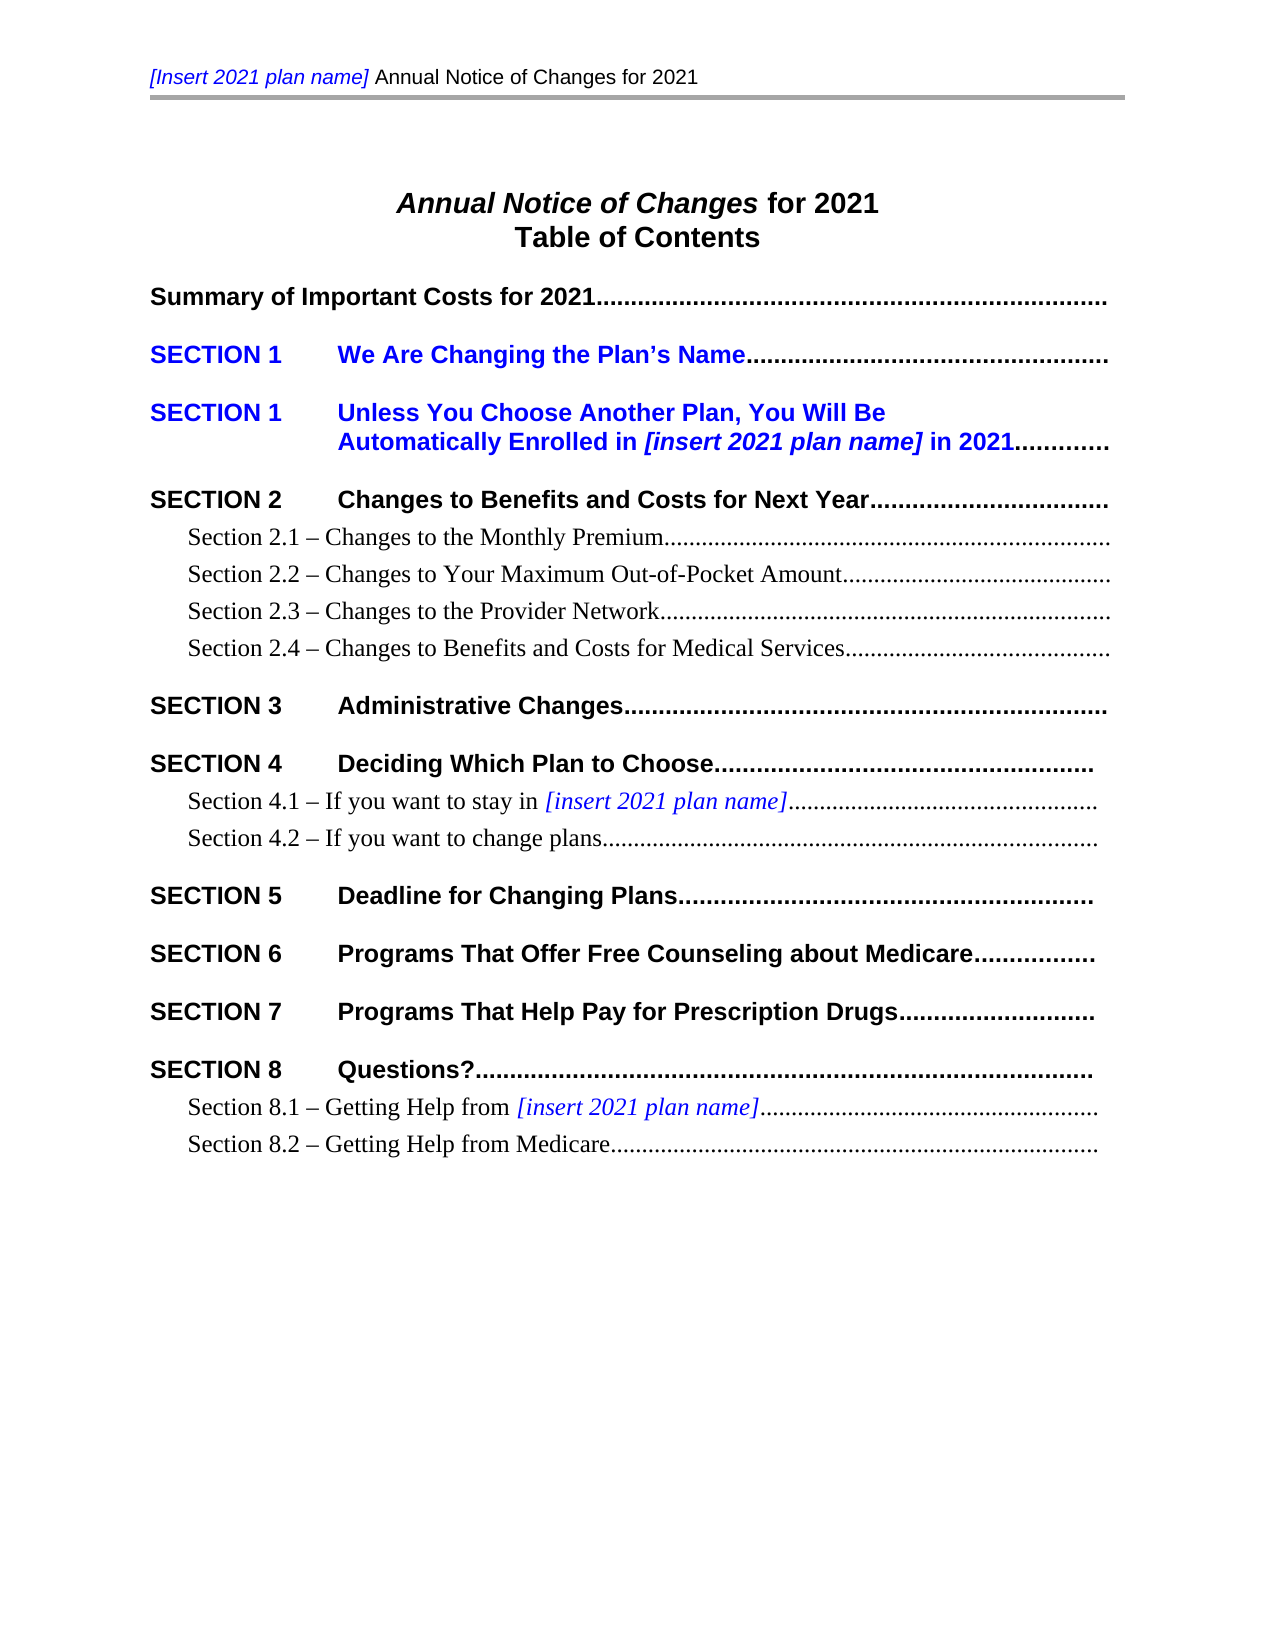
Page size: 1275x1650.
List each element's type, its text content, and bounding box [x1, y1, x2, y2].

text Section 4.2 – If you want to change plans 10 [187, 823, 1087, 852]
text SECTION 1 We Are Changing the Plan’s Name 4 [150, 340, 1050, 369]
text Section 2.1 – Changes to the Monthly Premium 5 [187, 522, 1087, 551]
text Annual Notice of Changes for 2021 Table of Contents [150, 186, 1125, 253]
text Summary of Important Costs for 2021 1 [150, 282, 1050, 311]
text Section 2.2 – Changes to Your Maximum Out-of-Pocket Amount 6 [187, 559, 1087, 588]
text SECTION 8 Questions? 13 [150, 1055, 1050, 1084]
text SECTION 5 Deadline for Changing Plans 11 [150, 881, 1050, 910]
text SECTION 2 Changes to Benefits and Costs for Next Year 5 [150, 485, 1050, 514]
text Section 4.1 – If you want to stay in [insert 2021 plan name] 10 [187, 786, 1087, 815]
text SECTION 3 Administrative Changes 9 [150, 691, 1050, 720]
text SECTION 7 Programs That Help Pay for Prescription Drugs 12 [150, 997, 1050, 1026]
text SECTION 4 Deciding Which Plan to Choose 10 [150, 749, 1050, 778]
text Section 2.3 – Changes to the Provider Network 7 [187, 596, 1087, 625]
text SECTION 1 Unless You Choose Another Plan, You Will Be Automatically Enrolled in [insert 2021 plan name] in 2021 4 [150, 398, 1050, 456]
text SECTION 6 Programs That Offer Free Counseling about Medicare 11 [150, 939, 1050, 968]
text Section 2.4 – Changes to Benefits and Costs for Medical Services 8 [187, 633, 1087, 662]
text Section 8.1 – Getting Help from [insert 2021 plan name] 13 [187, 1092, 1087, 1121]
text Section 8.2 – Getting Help from Medicare 13 [187, 1129, 1087, 1158]
